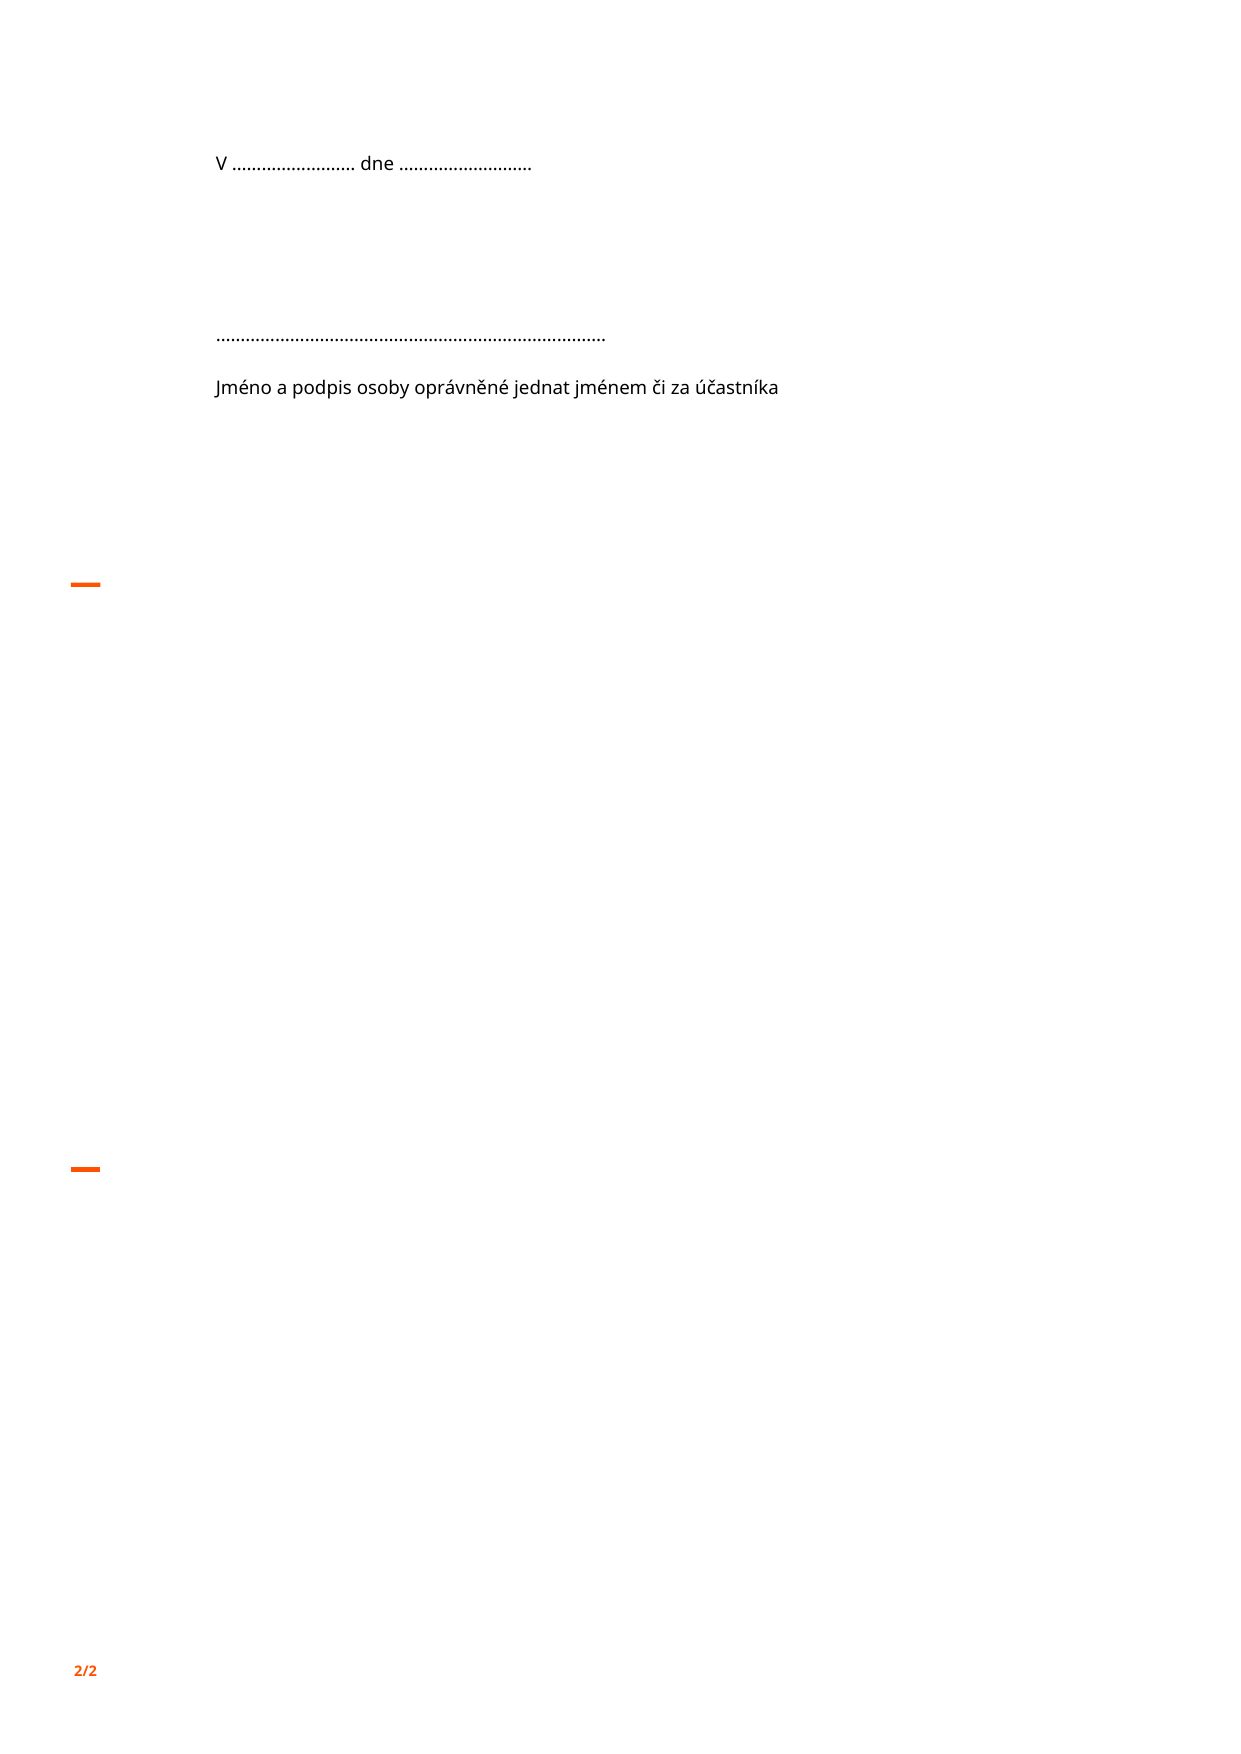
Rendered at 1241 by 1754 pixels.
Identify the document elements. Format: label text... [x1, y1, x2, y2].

text V ………………….… dne ……………………… [216, 146, 1121, 175]
text Jméno a podpis osoby oprávněné jednat jménem či za účastníka [216, 374, 1122, 400]
text ……………………………………………………………………. [216, 321, 1122, 347]
